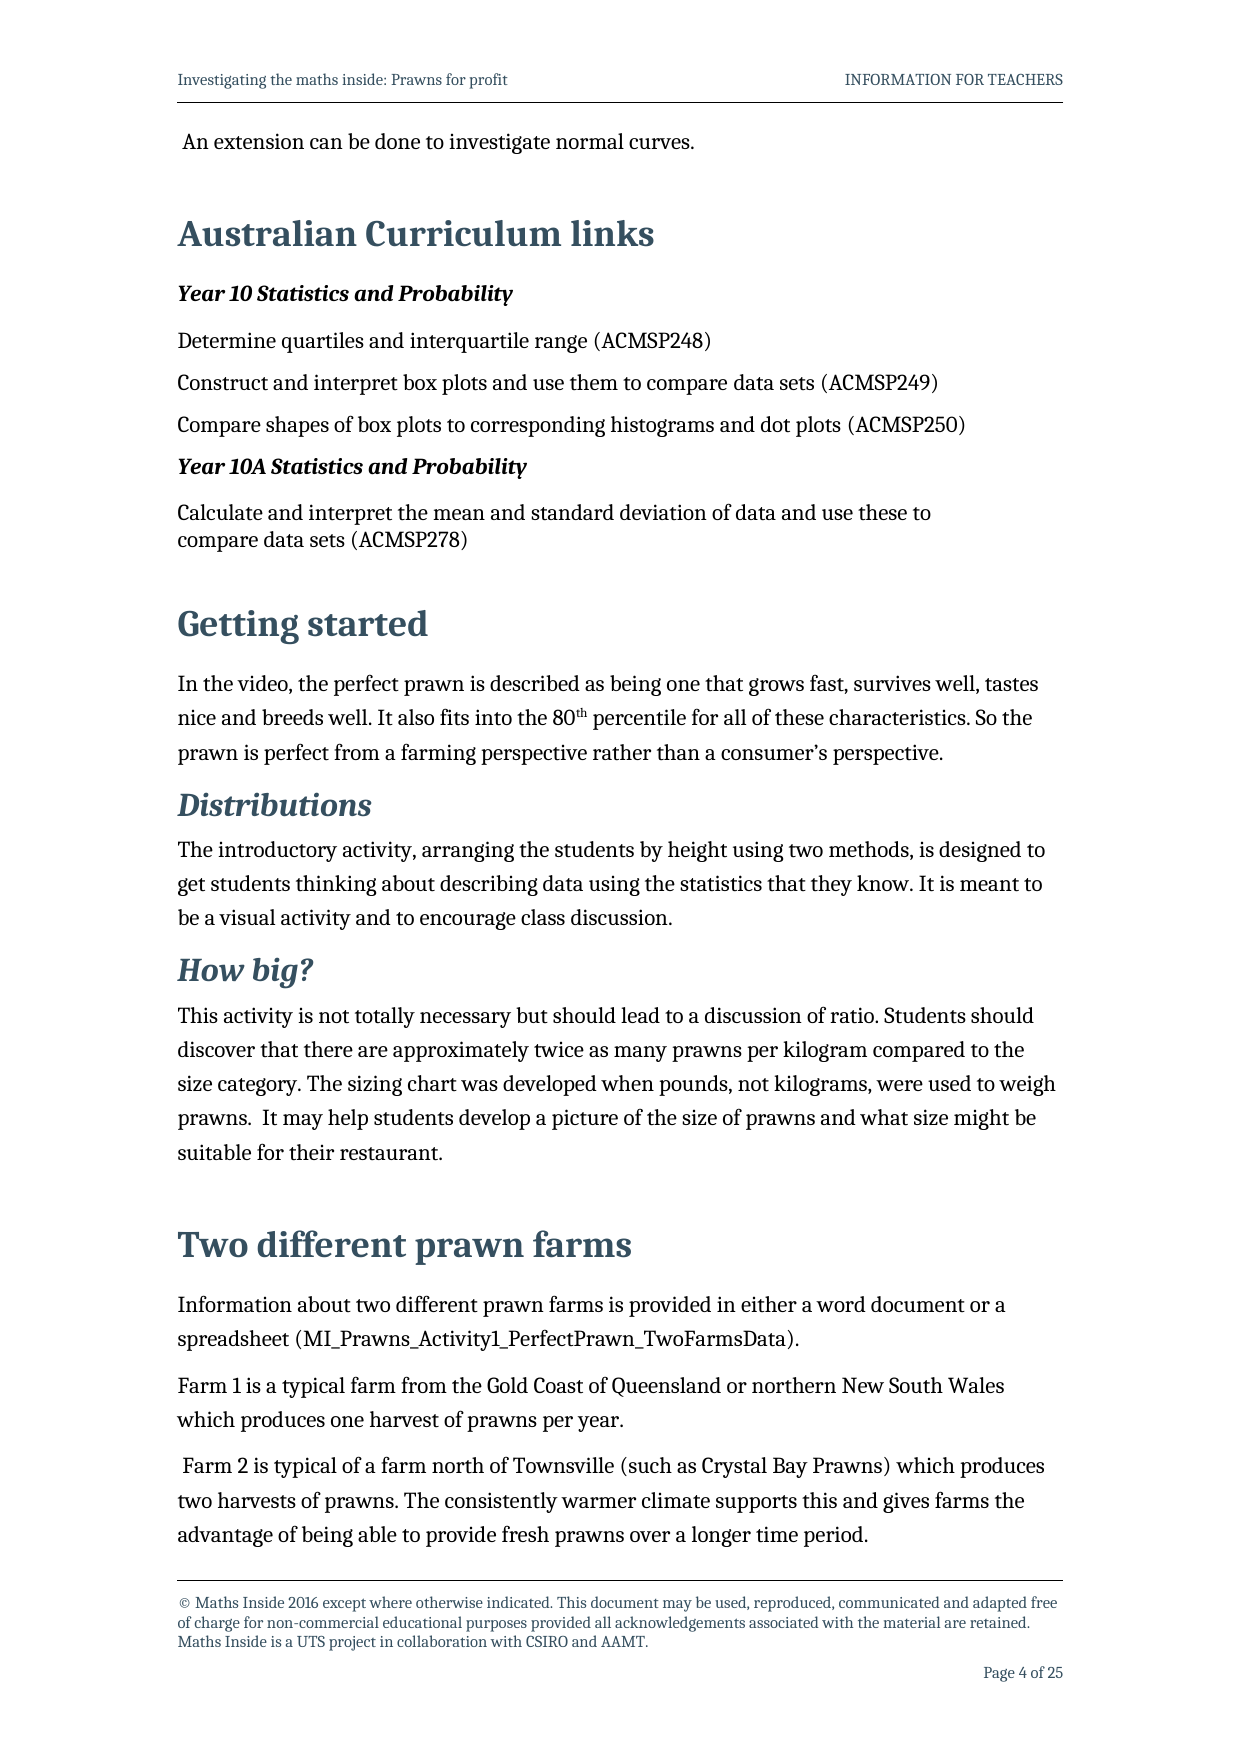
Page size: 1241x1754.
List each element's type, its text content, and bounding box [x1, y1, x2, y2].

subtitle Two different prawn farms [177, 1223, 1063, 1267]
text Calculate and interpret the mean and standard deviation of data and use these to compare data sets (ACMSP278) [177, 500, 1063, 553]
text Determine quartiles and interquartile range (ACMSP248) [177, 327, 1063, 354]
text Information about two different prawn farms is provided in either a word document or a spreadsheet (MI_Prawns_Activity1_PerfectPrawn_TwoFarmsData). [177, 1292, 1063, 1352]
subtitle Australian Curriculum links [177, 213, 1063, 256]
text An extension can be done to investigate normal curves. [177, 128, 1063, 155]
text Compare shapes of box plots to corresponding histograms and dot plots (ACMSP250) [177, 411, 1063, 438]
text In the video, the perfect prawn is described as being one that grows fast, survives well, tastes nice and breeds well. It also fits into the 80th percentile for all of these characteristics. So the prawn is perfect from a farming perspective rather than a consumer’s perspective. [177, 671, 1063, 766]
subtitle Distributions [177, 786, 1063, 824]
text Year 10 Statistics and Probability [177, 281, 1063, 307]
text Construct and interpret box plots and use them to compare data sets (ACMSP249) [177, 369, 1063, 396]
text Farm 1 is a typical farm from the Gold Coast of Queensland or northern New South Wales which produces one harvest of prawns per year. [177, 1372, 1063, 1433]
text This activity is not totally necessary but should lead to a discussion of ratio. Students should discover that there are approximately twice as many prawns per kilogram compared to the size category. The sizing chart was developed when pounds, not kilograms, were used to weigh prawns. It may help students develop a picture of the size of prawns and what size might be suitable for their restaurant. [177, 1003, 1063, 1166]
text Year 10A Statistics and Probability [177, 453, 1063, 480]
text The introductory activity, arranging the students by height using two methods, is designed to get students thinking about describing data using the statistics that they know. It is meant to be a visual activity and to encourage class discussion. [177, 837, 1063, 931]
subtitle How big? [177, 952, 1063, 990]
text Farm 2 is typical of a farm north of Townsville (such as Crystal Bay Prawns) which produces two harvests of prawns. The consistently warmer climate supports this and gives farms the advantage of being able to provide fresh prawns over a longer time period. [177, 1453, 1063, 1548]
subtitle Getting started [177, 603, 1063, 646]
